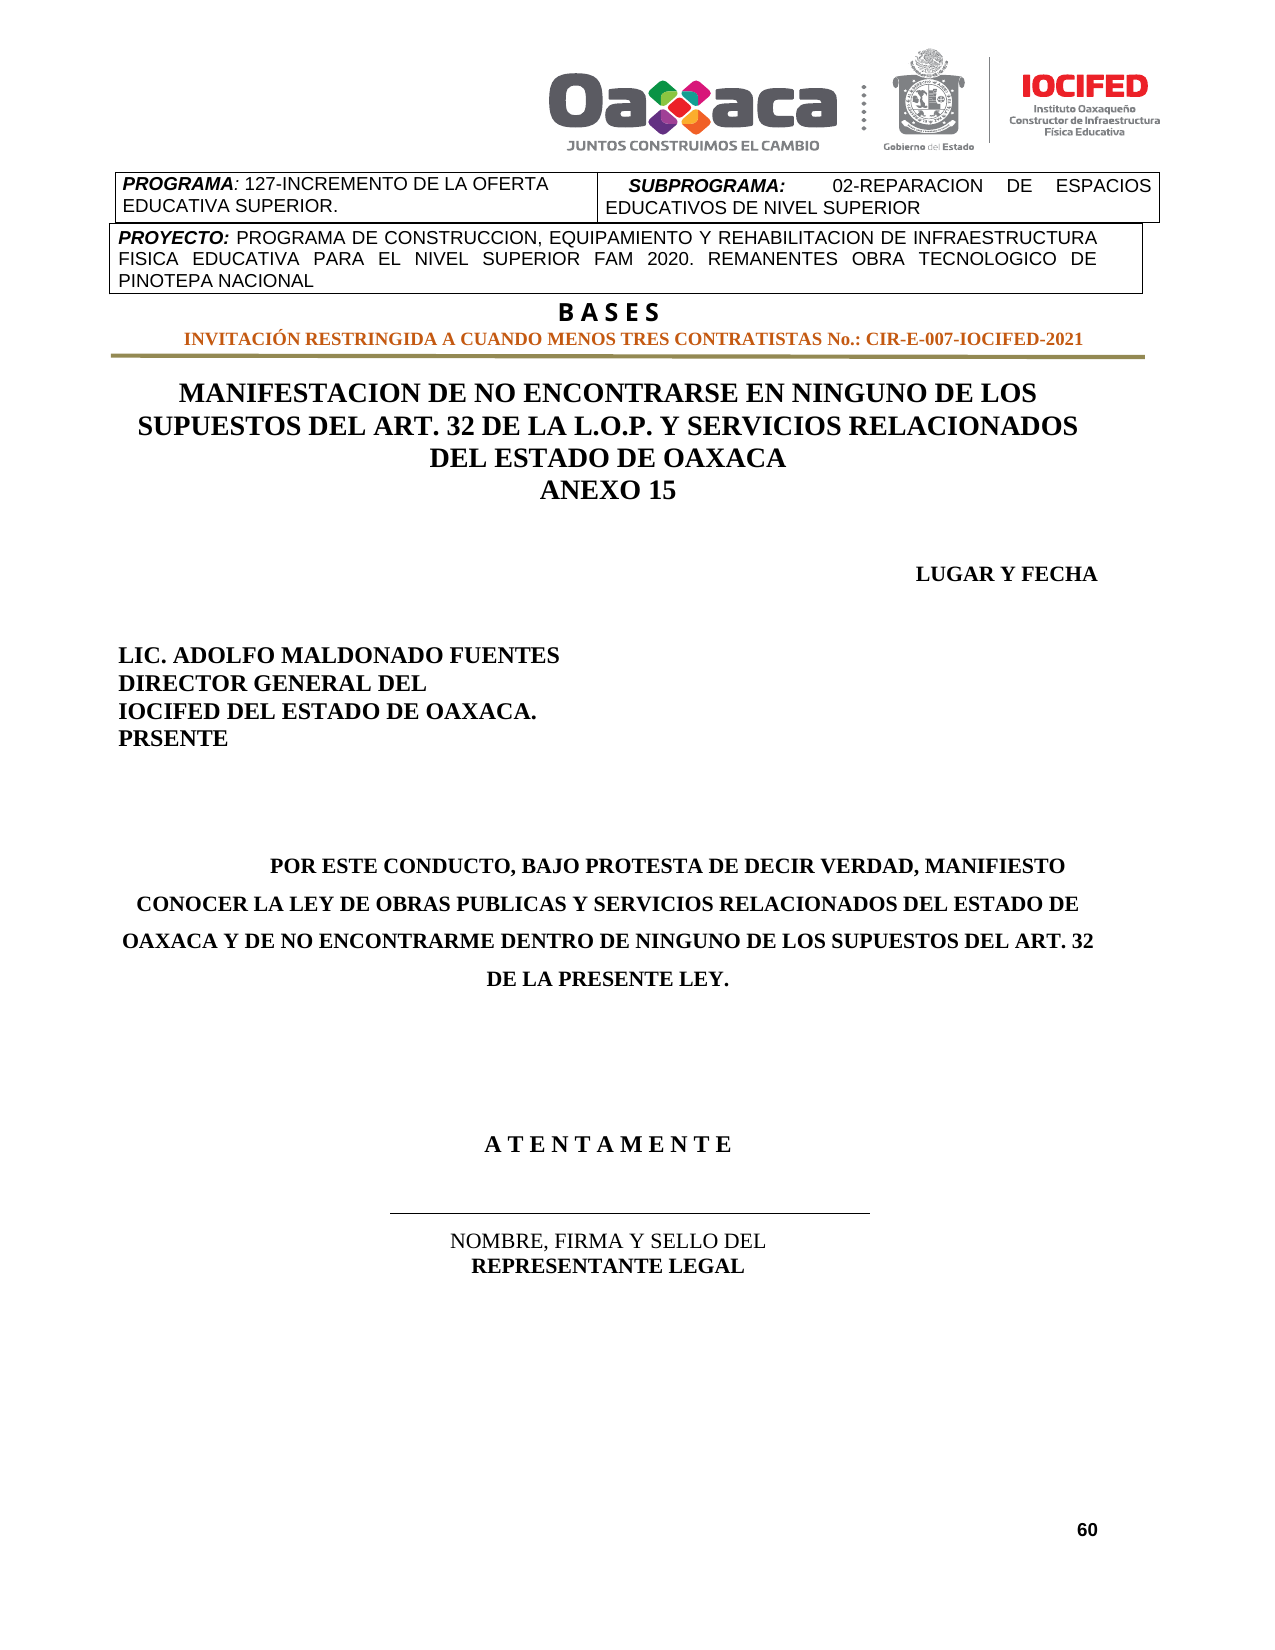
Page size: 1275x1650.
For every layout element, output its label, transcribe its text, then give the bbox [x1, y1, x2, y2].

text MANIFESTACION DE NO ENCONTRARSE EN NINGUNO DE LOS SUPUESTOS DEL ART. 32 DE .P. Y SERVICIOS RELACIONADOS DEL ESTADO DE OAXACA [118, 376, 1098, 473]
text IOCIFED DEL ESTADO DE OAXACA. [118, 697, 1098, 724]
text DIRECTOR GENERAL DEL [118, 669, 1098, 697]
subtitle A T E N T A M E N T E [118, 1130, 1098, 1158]
text ANEXO 15 [118, 473, 1098, 506]
text LUGAR Y FECHA [118, 561, 1098, 586]
text LIC. ADOLFO MALDONADO FUENTES [118, 641, 1098, 669]
text REPRESENTANTE LEGAL [118, 1253, 1098, 1279]
text PRSENTE [118, 724, 1098, 752]
text POR ESTE CONDUCTO, BAJO PROTESTA DE DECIR VERDAD, MANIFIESTO CONOCER OBRAS PUBLICAS Y SERVICIOS RELACIONADOS DEL ESTADO DE OAXACA Y DE NO ENCONTRARME DENTRO DE NINGUNO DE LOS SUPUESTOS DEL ART. 32 DE [118, 853, 1098, 991]
text NOMBRE, FIRMA Y SELLO DEL [118, 1228, 1098, 1253]
